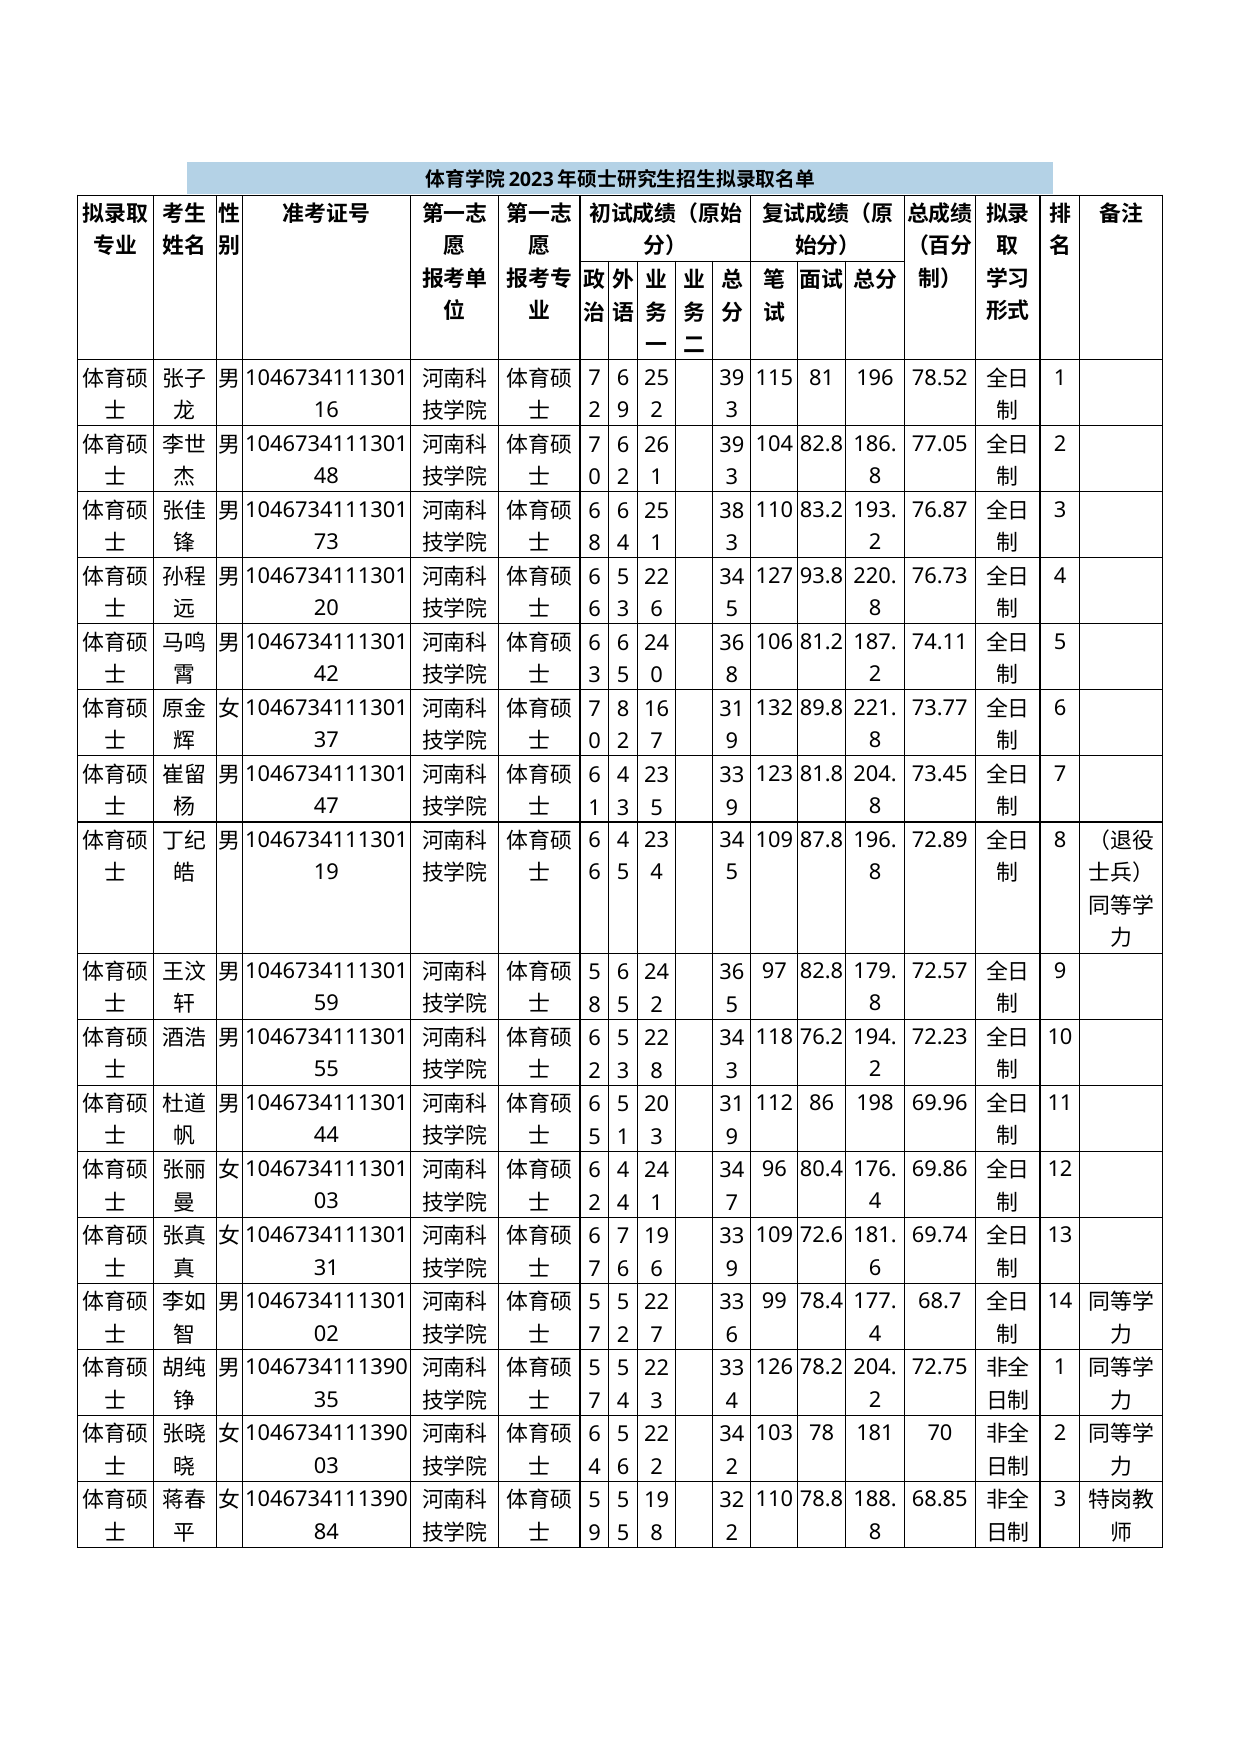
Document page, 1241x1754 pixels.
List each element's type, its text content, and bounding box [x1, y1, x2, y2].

table_cell 体育硕士 [78, 823, 153, 952]
table_cell 81.2 [798, 624, 845, 689]
table_cell 57 [581, 1284, 608, 1349]
table_cell 全日制 [976, 1152, 1039, 1217]
table_cell 体育硕士 [499, 1284, 579, 1349]
table_cell 业务一 [638, 262, 675, 359]
table_cell 221.8 [846, 690, 904, 755]
table_cell 体育硕士 [499, 1416, 579, 1481]
table_cell 体育硕士 [499, 492, 579, 557]
table_cell 崔留杨 [154, 756, 216, 821]
table_cell 181 [846, 1416, 904, 1481]
table_cell 181.6 [846, 1218, 904, 1283]
table_cell 河南科技学院 [411, 492, 498, 557]
table_cell 69 [609, 360, 637, 425]
table_cell [1080, 1218, 1162, 1283]
table_cell 马鸣霄 [154, 624, 216, 689]
table_header 第一志愿 报考单位 [411, 196, 498, 359]
table_cell 104673411130119 [243, 823, 410, 952]
table_cell 204.8 [846, 756, 904, 821]
table_cell 体育硕士 [78, 624, 153, 689]
table_cell 343 [713, 1020, 750, 1084]
table_cell 3 [1041, 1482, 1079, 1547]
table_cell 体育硕士 [78, 1218, 153, 1283]
table_cell 76.2 [798, 1020, 845, 1084]
table_cell 76.73 [905, 558, 975, 623]
table_cell 河南科技学院 [411, 1416, 498, 1481]
table_cell 53 [609, 1020, 637, 1084]
table_cell （退役士兵）同等学力 [1080, 823, 1162, 952]
table_cell 104673411130155 [243, 1020, 410, 1084]
table_cell 酒浩 [154, 1020, 216, 1084]
table_cell 104673411130173 [243, 492, 410, 557]
table_cell 体育硕士 [78, 558, 153, 623]
table_cell 77.05 [905, 426, 975, 491]
table_cell 104673411130144 [243, 1086, 410, 1151]
table_cell 54 [609, 1350, 637, 1415]
table_cell 蒋春平 [154, 1482, 216, 1547]
table_cell 体育硕士 [78, 1416, 153, 1481]
table_cell 胡纯铮 [154, 1350, 216, 1415]
table_cell 220.8 [846, 558, 904, 623]
table_cell [676, 1152, 712, 1217]
table_cell 196 [846, 360, 904, 425]
table_cell 226 [638, 558, 675, 623]
table_cell 体育硕士 [78, 756, 153, 821]
table_cell 112 [751, 1086, 797, 1151]
table_cell 76 [609, 1218, 637, 1283]
table_cell [676, 426, 712, 491]
table_cell 体育硕士 [499, 1152, 579, 1217]
table_cell 72.23 [905, 1020, 975, 1084]
table_cell 体育硕士 [78, 1152, 153, 1217]
table_cell 115 [751, 360, 797, 425]
table_cell 393 [713, 426, 750, 491]
table_cell [676, 756, 712, 821]
table_cell 全日制 [976, 426, 1039, 491]
table_cell 97 [751, 954, 797, 1018]
table_header 第一志愿 报考专业 [499, 196, 579, 359]
table_cell 227 [638, 1284, 675, 1349]
table_cell 11 [1041, 1086, 1079, 1151]
table_cell 72.75 [905, 1350, 975, 1415]
table_cell 43 [609, 756, 637, 821]
table_cell [1080, 1086, 1162, 1151]
table_cell 104673411130137 [243, 690, 410, 755]
table_cell 河南科技学院 [411, 1350, 498, 1415]
table_cell 194.2 [846, 1020, 904, 1084]
table_cell 体育硕士 [499, 558, 579, 623]
table_cell 女 [217, 1218, 242, 1283]
table_cell 河南科技学院 [411, 426, 498, 491]
table_cell 13 [1041, 1218, 1079, 1283]
table_cell 男 [217, 1284, 242, 1349]
table_cell 非全日制 [976, 1416, 1039, 1481]
table_cell 345 [713, 823, 750, 952]
table_cell 全日制 [976, 1218, 1039, 1283]
table_cell 78.52 [905, 360, 975, 425]
table_cell 李如智 [154, 1284, 216, 1349]
table_cell 65 [581, 1086, 608, 1151]
table_cell [676, 558, 712, 623]
table_cell 孙程远 [154, 558, 216, 623]
table_cell 368 [713, 624, 750, 689]
table_cell 河南科技学院 [411, 954, 498, 1018]
table_cell 14 [1041, 1284, 1079, 1349]
table_cell 393 [713, 360, 750, 425]
table_cell 106 [751, 624, 797, 689]
table_cell 河南科技学院 [411, 558, 498, 623]
table_cell 外语 [609, 262, 637, 359]
table_cell 104673411130116 [243, 360, 410, 425]
table_cell 78 [798, 1416, 845, 1481]
table_cell 80.4 [798, 1152, 845, 1217]
table_cell 103 [751, 1416, 797, 1481]
table_cell 176.4 [846, 1152, 904, 1217]
table_cell 体育硕士 [499, 426, 579, 491]
table_cell 81.8 [798, 756, 845, 821]
table_cell 全日制 [976, 360, 1039, 425]
table_cell 河南科技学院 [411, 690, 498, 755]
table_cell 河南科技学院 [411, 624, 498, 689]
table_cell 383 [713, 492, 750, 557]
table_cell 体育硕士 [499, 756, 579, 821]
table_cell 81 [798, 360, 845, 425]
table_header 准考证号 [243, 196, 410, 359]
table_header 排名 [1041, 196, 1079, 359]
table_cell [1080, 360, 1162, 425]
table_cell 全日制 [976, 1086, 1039, 1151]
table_cell 张佳锋 [154, 492, 216, 557]
table_cell 64 [581, 1416, 608, 1481]
table_cell 70 [581, 690, 608, 755]
table_cell 234 [638, 823, 675, 952]
table_cell 334 [713, 1350, 750, 1415]
table_cell 男 [217, 954, 242, 1018]
table_cell 322 [713, 1482, 750, 1547]
table_cell 179.8 [846, 954, 904, 1018]
table_cell 241 [638, 1152, 675, 1217]
table_cell 339 [713, 1218, 750, 1283]
table_cell [1080, 426, 1162, 491]
table_cell [676, 1284, 712, 1349]
table_cell 体育硕士 [78, 690, 153, 755]
table_cell 203 [638, 1086, 675, 1151]
table_cell 63 [581, 624, 608, 689]
table_cell 李世杰 [154, 426, 216, 491]
table_cell 123 [751, 756, 797, 821]
table_cell 女 [217, 1152, 242, 1217]
table_cell 72.89 [905, 823, 975, 952]
table_cell 96 [751, 1152, 797, 1217]
table_cell [676, 360, 712, 425]
table_cell 全日制 [976, 492, 1039, 557]
table_cell 104673411130102 [243, 1284, 410, 1349]
table_cell 66 [581, 823, 608, 952]
table_cell 99 [751, 1284, 797, 1349]
table_cell 同等学力 [1080, 1416, 1162, 1481]
table_cell 62 [609, 426, 637, 491]
table_cell 198 [638, 1482, 675, 1547]
table_cell [676, 1416, 712, 1481]
table_cell 347 [713, 1152, 750, 1217]
table_cell [676, 1350, 712, 1415]
table_cell 10 [1041, 1020, 1079, 1084]
table_cell 丁纪皓 [154, 823, 216, 952]
table_cell 104 [751, 426, 797, 491]
table_cell 51 [609, 1086, 637, 1151]
table_cell 河南科技学院 [411, 1218, 498, 1283]
table_cell 342 [713, 1416, 750, 1481]
table_cell 男 [217, 1350, 242, 1415]
table_cell 83.2 [798, 492, 845, 557]
table_cell 政治 [581, 262, 608, 359]
table_cell 82.8 [798, 954, 845, 1018]
table_cell 张丽曼 [154, 1152, 216, 1217]
table_cell 体育硕士 [499, 1086, 579, 1151]
table_cell 杜道帆 [154, 1086, 216, 1151]
table_cell 104673411130131 [243, 1218, 410, 1283]
table_cell 河南科技学院 [411, 1020, 498, 1084]
table_cell 126 [751, 1350, 797, 1415]
table_cell 河南科技学院 [411, 823, 498, 952]
table_cell 张真真 [154, 1218, 216, 1283]
table_cell [1080, 1020, 1162, 1084]
table_cell 104673411130148 [243, 426, 410, 491]
table_cell 体育硕士 [78, 426, 153, 491]
text 体育学院2023年硕士研究生招生拟录取名单 [187, 162, 1053, 194]
table_cell 104673411130159 [243, 954, 410, 1018]
table_cell 业务二 [676, 262, 712, 359]
table_cell 104673411130147 [243, 756, 410, 821]
table_cell 78.4 [798, 1284, 845, 1349]
table_cell 同等学力 [1080, 1284, 1162, 1349]
table_cell 222 [638, 1416, 675, 1481]
table_cell 2 [1041, 1416, 1079, 1481]
table_cell 68.7 [905, 1284, 975, 1349]
table_cell 体育硕士 [499, 624, 579, 689]
table_cell 177.4 [846, 1284, 904, 1349]
table_cell 110 [751, 492, 797, 557]
table_cell 男 [217, 624, 242, 689]
table_cell 240 [638, 624, 675, 689]
table_cell 104673411139035 [243, 1350, 410, 1415]
table_cell 186.8 [846, 426, 904, 491]
table_cell 原金辉 [154, 690, 216, 755]
table_cell 体育硕士 [499, 1350, 579, 1415]
table_cell 64 [609, 492, 637, 557]
table_cell 127 [751, 558, 797, 623]
table_cell 104673411139084 [243, 1482, 410, 1547]
table_cell 345 [713, 558, 750, 623]
table_cell 体育硕士 [499, 1218, 579, 1283]
table_cell 251 [638, 492, 675, 557]
table_cell 1 [1041, 360, 1079, 425]
table_cell 56 [609, 1416, 637, 1481]
table_cell 109 [751, 823, 797, 952]
table_cell 86 [798, 1086, 845, 1151]
table_cell 男 [217, 1020, 242, 1084]
table_cell 78.8 [798, 1482, 845, 1547]
table_cell 4 [1041, 558, 1079, 623]
table_cell 男 [217, 492, 242, 557]
table_cell 面试 [798, 262, 845, 359]
table_header 考生 姓名 [154, 196, 216, 359]
table_cell 12 [1041, 1152, 1079, 1217]
table_cell [676, 492, 712, 557]
table_cell 336 [713, 1284, 750, 1349]
table_cell 74.11 [905, 624, 975, 689]
table_cell 男 [217, 1086, 242, 1151]
table_cell 132 [751, 690, 797, 755]
table_cell 河南科技学院 [411, 1284, 498, 1349]
table_cell 非全日制 [976, 1482, 1039, 1547]
table_cell 109 [751, 1218, 797, 1283]
table_cell 67 [581, 1218, 608, 1283]
table_cell [676, 1482, 712, 1547]
table_cell 69.96 [905, 1086, 975, 1151]
table_cell 全日制 [976, 690, 1039, 755]
table_cell 73.77 [905, 690, 975, 755]
table_cell 72 [581, 360, 608, 425]
table_cell 72.6 [798, 1218, 845, 1283]
table_cell 187.2 [846, 624, 904, 689]
table_cell 104673411130142 [243, 624, 410, 689]
table_cell 69.74 [905, 1218, 975, 1283]
table_cell 66 [581, 558, 608, 623]
table_cell 167 [638, 690, 675, 755]
table_cell 193.2 [846, 492, 904, 557]
table_cell 全日制 [976, 954, 1039, 1018]
table_cell 全日制 [976, 756, 1039, 821]
table_cell 2 [1041, 426, 1079, 491]
table_cell 男 [217, 756, 242, 821]
table_cell 204.2 [846, 1350, 904, 1415]
table_cell 69.86 [905, 1152, 975, 1217]
table_cell 1 [1041, 1350, 1079, 1415]
table_cell 体育硕士 [78, 360, 153, 425]
table_cell 非全日制 [976, 1350, 1039, 1415]
table_header 备注 [1080, 196, 1162, 359]
table_cell 73.45 [905, 756, 975, 821]
table_cell 河南科技学院 [411, 1482, 498, 1547]
table_cell [1080, 492, 1162, 557]
table_cell 82.8 [798, 426, 845, 491]
table_cell 62 [581, 1020, 608, 1084]
table_header 拟录取 学习形式 [976, 196, 1039, 359]
table_cell 198 [846, 1086, 904, 1151]
table_cell 55 [609, 1482, 637, 1547]
table_header 性别 [217, 196, 242, 359]
table_cell 男 [217, 426, 242, 491]
table_cell 河南科技学院 [411, 756, 498, 821]
table_cell 6 [1041, 690, 1079, 755]
table_cell 57 [581, 1350, 608, 1415]
table_cell 体育硕士 [499, 1482, 579, 1547]
table_cell 9 [1041, 954, 1079, 1018]
table_cell 62 [581, 1152, 608, 1217]
table_cell 全日制 [976, 1020, 1039, 1084]
table_header 复试成绩（原始分） [751, 196, 904, 261]
table_cell 体育硕士 [78, 954, 153, 1018]
table_cell 体育硕士 [499, 954, 579, 1018]
table_cell 笔试 [751, 262, 797, 359]
table_cell [1080, 690, 1162, 755]
table_cell [1080, 954, 1162, 1018]
table_cell [1080, 558, 1162, 623]
table_cell 全日制 [976, 1284, 1039, 1349]
table_cell 53 [609, 558, 637, 623]
table_cell 河南科技学院 [411, 360, 498, 425]
table_cell [1080, 624, 1162, 689]
table_cell 339 [713, 756, 750, 821]
table_cell 体育硕士 [78, 1284, 153, 1349]
table_cell [676, 1086, 712, 1151]
table_cell 319 [713, 1086, 750, 1151]
table_cell 3 [1041, 492, 1079, 557]
table_cell 261 [638, 426, 675, 491]
table_cell 58 [581, 954, 608, 1018]
table_cell 82 [609, 690, 637, 755]
table_cell 252 [638, 360, 675, 425]
table_cell 104673411130120 [243, 558, 410, 623]
table_cell 体育硕士 [78, 1020, 153, 1084]
table_cell 男 [217, 823, 242, 952]
table_cell 河南科技学院 [411, 1152, 498, 1217]
table_cell 78.2 [798, 1350, 845, 1415]
table_cell 45 [609, 823, 637, 952]
table_cell 228 [638, 1020, 675, 1084]
table_cell 5 [1041, 624, 1079, 689]
table_cell 体育硕士 [78, 1350, 153, 1415]
table_cell 体育硕士 [78, 1482, 153, 1547]
table_cell 104673411130103 [243, 1152, 410, 1217]
table_cell 河南科技学院 [411, 1086, 498, 1151]
table_cell [676, 1218, 712, 1283]
table_cell 72.57 [905, 954, 975, 1018]
table_header 总成绩 （百分制） [905, 196, 975, 359]
table_cell 89.8 [798, 690, 845, 755]
table_cell 65 [609, 624, 637, 689]
table_cell [676, 823, 712, 952]
table_cell 全日制 [976, 823, 1039, 952]
table_cell 体育硕士 [499, 1020, 579, 1084]
table_cell 同等学力 [1080, 1350, 1162, 1415]
table_header 拟录取专业 [78, 196, 153, 359]
table_cell 87.8 [798, 823, 845, 952]
table_cell 全日制 [976, 558, 1039, 623]
table_cell 59 [581, 1482, 608, 1547]
table_cell [676, 1020, 712, 1084]
table_cell 张子龙 [154, 360, 216, 425]
table_cell 319 [713, 690, 750, 755]
table_cell 男 [217, 558, 242, 623]
table_cell 女 [217, 1482, 242, 1547]
table_cell 242 [638, 954, 675, 1018]
table_cell 104673411139003 [243, 1416, 410, 1481]
table_cell 8 [1041, 823, 1079, 952]
table_cell 7 [1041, 756, 1079, 821]
table_cell 70 [581, 426, 608, 491]
table_cell 196.8 [846, 823, 904, 952]
table_cell 全日制 [976, 624, 1039, 689]
table_cell 体育硕士 [78, 492, 153, 557]
table_cell 女 [217, 1416, 242, 1481]
table_cell 体育硕士 [499, 690, 579, 755]
table_cell [676, 624, 712, 689]
table_cell 235 [638, 756, 675, 821]
table_cell 特岗教师 [1080, 1482, 1162, 1547]
table_cell 体育硕士 [499, 360, 579, 425]
table_cell 44 [609, 1152, 637, 1217]
table_cell 188.8 [846, 1482, 904, 1547]
table_cell 110 [751, 1482, 797, 1547]
table_cell 76.87 [905, 492, 975, 557]
table_cell 68.85 [905, 1482, 975, 1547]
table_cell 男 [217, 360, 242, 425]
table_cell [1080, 756, 1162, 821]
table_cell 93.8 [798, 558, 845, 623]
table_cell [1080, 1152, 1162, 1217]
table_cell 女 [217, 690, 242, 755]
table_cell 68 [581, 492, 608, 557]
table_cell [676, 690, 712, 755]
table_cell 体育硕士 [499, 823, 579, 952]
table_cell 223 [638, 1350, 675, 1415]
table_cell [676, 954, 712, 1018]
table_header 初试成绩（原始分） [581, 196, 750, 261]
table_cell 总分 [713, 262, 750, 359]
table_cell 王汶轩 [154, 954, 216, 1018]
table_cell 52 [609, 1284, 637, 1349]
table_cell 118 [751, 1020, 797, 1084]
table_cell 体育硕士 [78, 1086, 153, 1151]
table_cell 365 [713, 954, 750, 1018]
table_cell 70 [905, 1416, 975, 1481]
table_cell 196 [638, 1218, 675, 1283]
table_cell 张晓晓 [154, 1416, 216, 1481]
table_cell 总分 [846, 262, 904, 359]
table_cell 65 [609, 954, 637, 1018]
table_cell 61 [581, 756, 608, 821]
